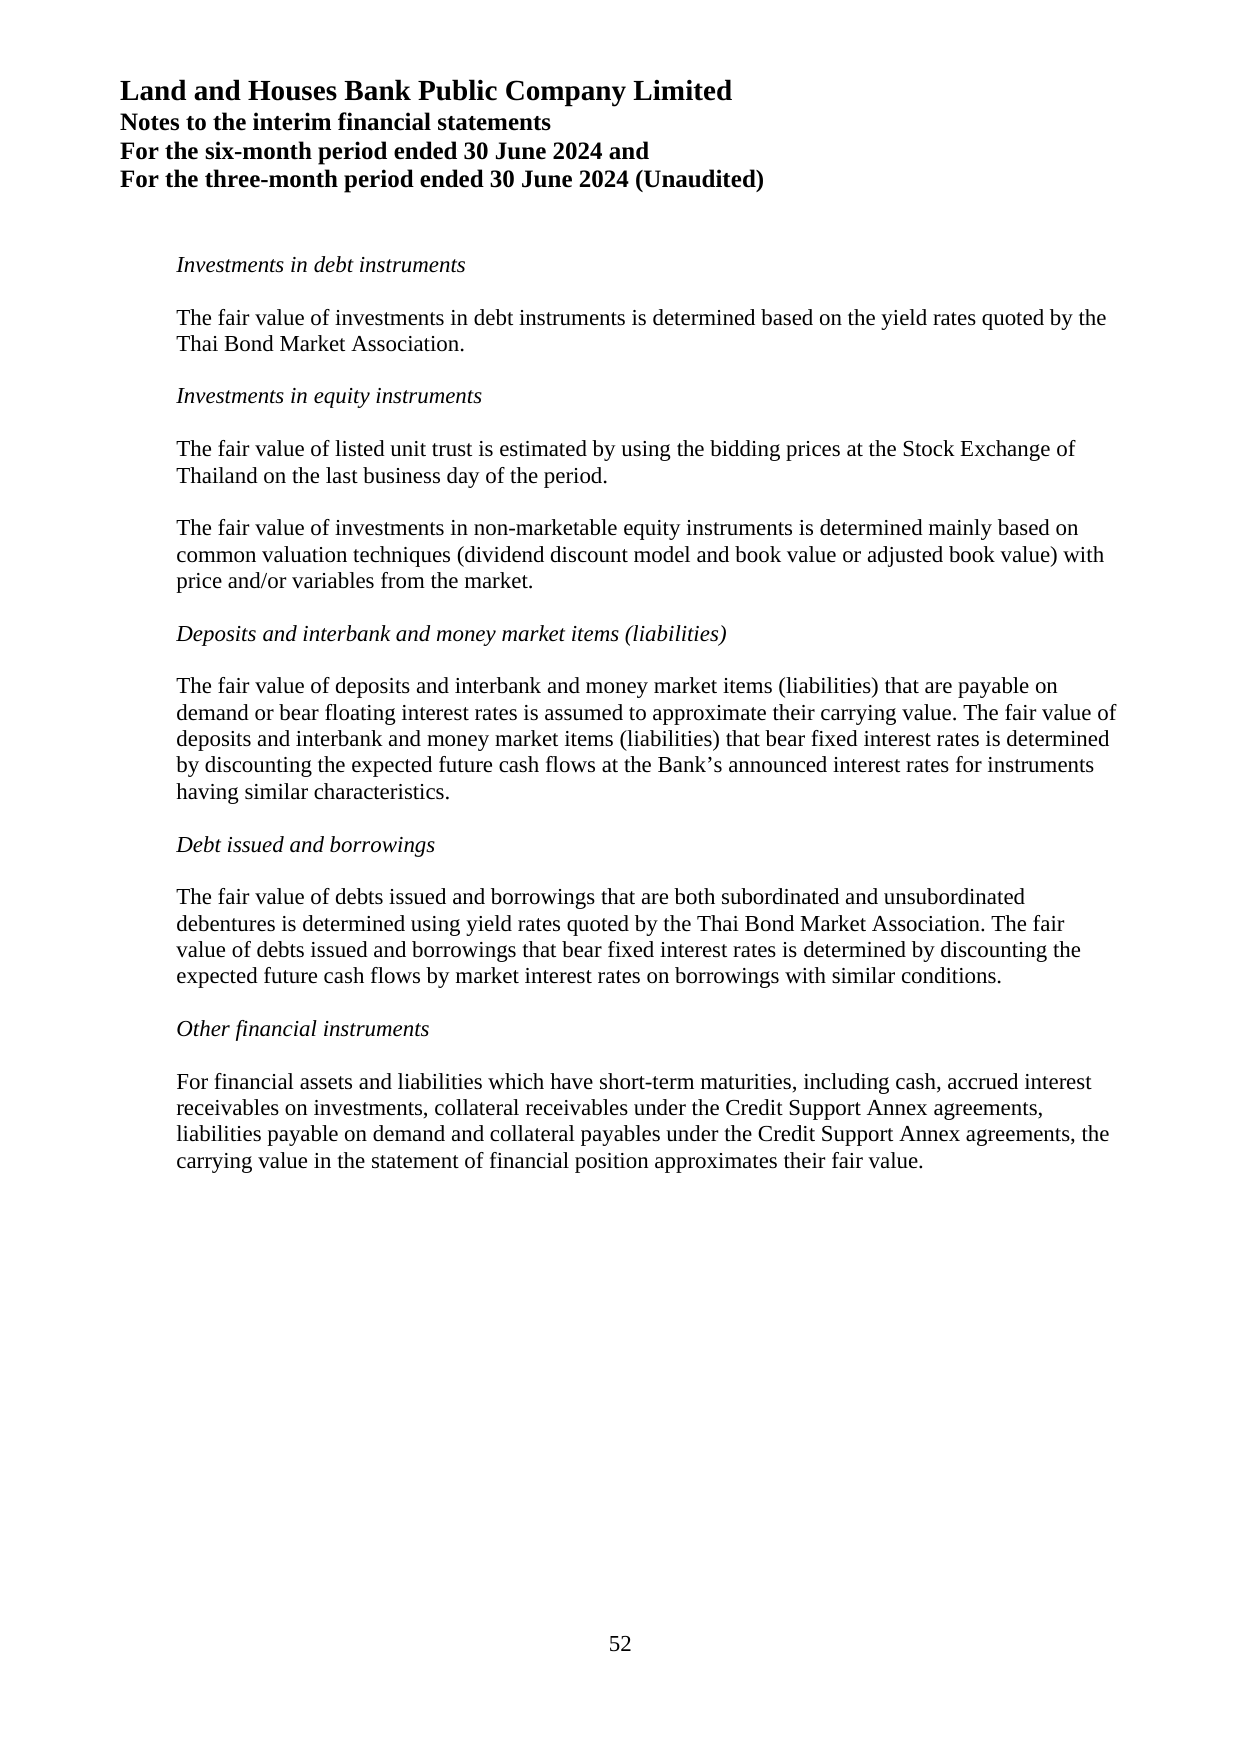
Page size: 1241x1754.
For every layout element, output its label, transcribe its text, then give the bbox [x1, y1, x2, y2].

text For financial assets and liabilities which have short-term maturities, including cash, accrued interest receivables on investments, collateral receivables under the Credit Support Annex agreements, liabilities payable on demand and collateral payables under the Credit Support Annex agreements, the carrying value in the statement of financial position approximates their fair value. [176, 1068, 1119, 1173]
text The fair value of investments in non-marketable equity instruments is determined mainly based on common valuation techniques (dividend discount model and book value or adjusted book value) with price and/or variables from the market. [176, 514, 1119, 593]
text Deposits and interbank and money market items (liabilities) [176, 620, 1119, 646]
text The fair value of deposits and interbank and money market items (liabilities) that are payable on demand or bear floating interest rates is assumed to approximate their carrying value. The fair value of deposits and interbank and money market items (liabilities) that bear fixed interest rates is determined by discounting the expected future cash flows at the Bank’s announced interest rates for instruments having similar characteristics. [176, 672, 1119, 804]
text Other financial instruments [176, 1015, 1119, 1041]
text Investments in debt instruments [176, 251, 1119, 277]
text Debt issued and borrowings [176, 831, 1119, 857]
text Investments in equity instruments [176, 383, 1119, 409]
text The fair value of listed unit trust is estimated by using the bidding prices at the Stock Exchange of Thailand on the last business day of the period. [176, 435, 1119, 488]
text The fair value of debts issued and borrowings that are both subordinated and unsubordinated debentures is determined using yield rates quoted by the Thai Bond Market Association. The fair value of debts issued and borrowings that bear fixed interest rates is determined by discounting the expected future cash flows by market interest rates on borrowings with similar conditions. [176, 883, 1119, 989]
text The fair value of investments in debt instruments is determined based on the yield rates quoted by the Thai Bond Market Association. [176, 303, 1119, 356]
